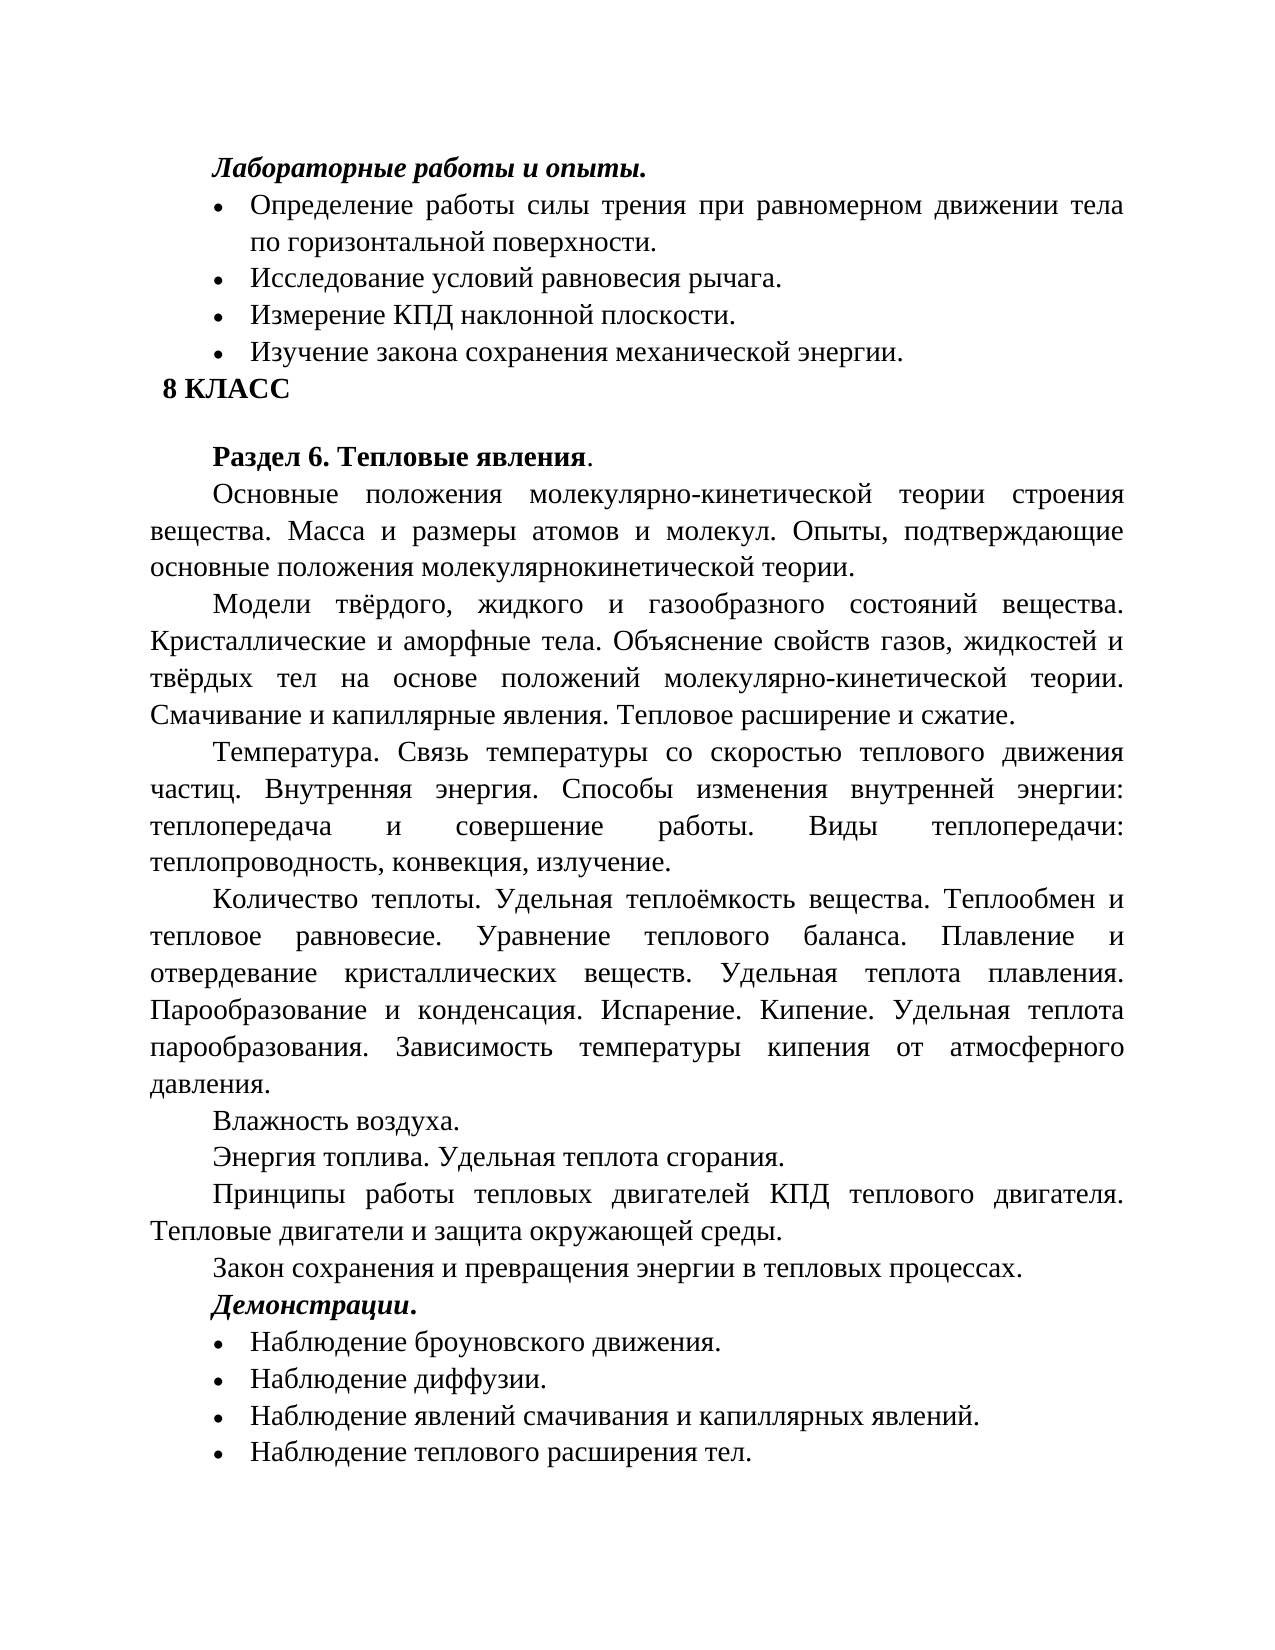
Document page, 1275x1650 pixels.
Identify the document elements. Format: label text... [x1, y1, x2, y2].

text Температура. Связь температуры со скоростью теплового движения частиц. Внутренняя энергия. Способы изменения внутренней энергии: теплопередача и совершение работы. Виды теплопередачи: теплопроводность, конвекция, излучение. [150, 734, 1125, 878]
list Исследование условий равновесия рычага. [212, 261, 1125, 294]
text Лабораторные работы и опыты. [150, 150, 1125, 183]
text Демонстрации. [150, 1287, 1125, 1321]
text Раздел 6. Тепловые явления. [150, 439, 1125, 472]
text Модели твёрдого, жидкого и газообразного состояний вещества. Кристаллические и аморфные тела. Объяснение свойств газов, жидкостей и твёрдых тел на основе положений молекулярно-кинетической теории. Смачивание и капиллярные явления. Тепловое расширение и сжатие. [150, 586, 1125, 731]
text Энергия топлива. Удельная теплота сгорания. [150, 1139, 1125, 1173]
list Наблюдение явлений смачивания и капиллярных явлений. [212, 1398, 1125, 1431]
text Основные положения молекулярно-кинетической теории строения вещества. Масса и размеры атомов и молекул. Опыты, подтверждающие основные положения молекулярнокинетической теории. [150, 476, 1125, 583]
text Принципы работы тепловых двигателей КПД теплового двигателя. Тепловые двигатели и защита окружающей среды. [150, 1176, 1125, 1247]
text 8 КЛАСС [162, 371, 1125, 405]
list Определение работы силы трения при равномерном движении тела по горизонтальной поверхности. [212, 187, 1125, 257]
list Изучение закона сохранения механической энергии. [212, 334, 1125, 368]
list Наблюдение диффузии. [212, 1361, 1125, 1394]
list Наблюдение броуновского движения. [212, 1324, 1125, 1357]
text Влажность воздуха. [150, 1103, 1125, 1136]
text Количество теплоты. Удельная теплоёмкость вещества. Теплообмен и тепловое равновесие. Уравнение теплового баланса. Плавление и отвердевание кристаллических веществ. Удельная теплота плавления. Парообразование и конденсация. Испарение. Кипение. Удельная теплота парообразования. Зависимость температуры кипения от атмосферного давления. [150, 881, 1125, 1099]
text Закон сохранения и превращения энергии в тепловых процессах. [150, 1250, 1125, 1284]
list Измерение КПД наклонной плоскости. [212, 297, 1125, 331]
list Наблюдение теплового расширения тел. [212, 1434, 1125, 1468]
